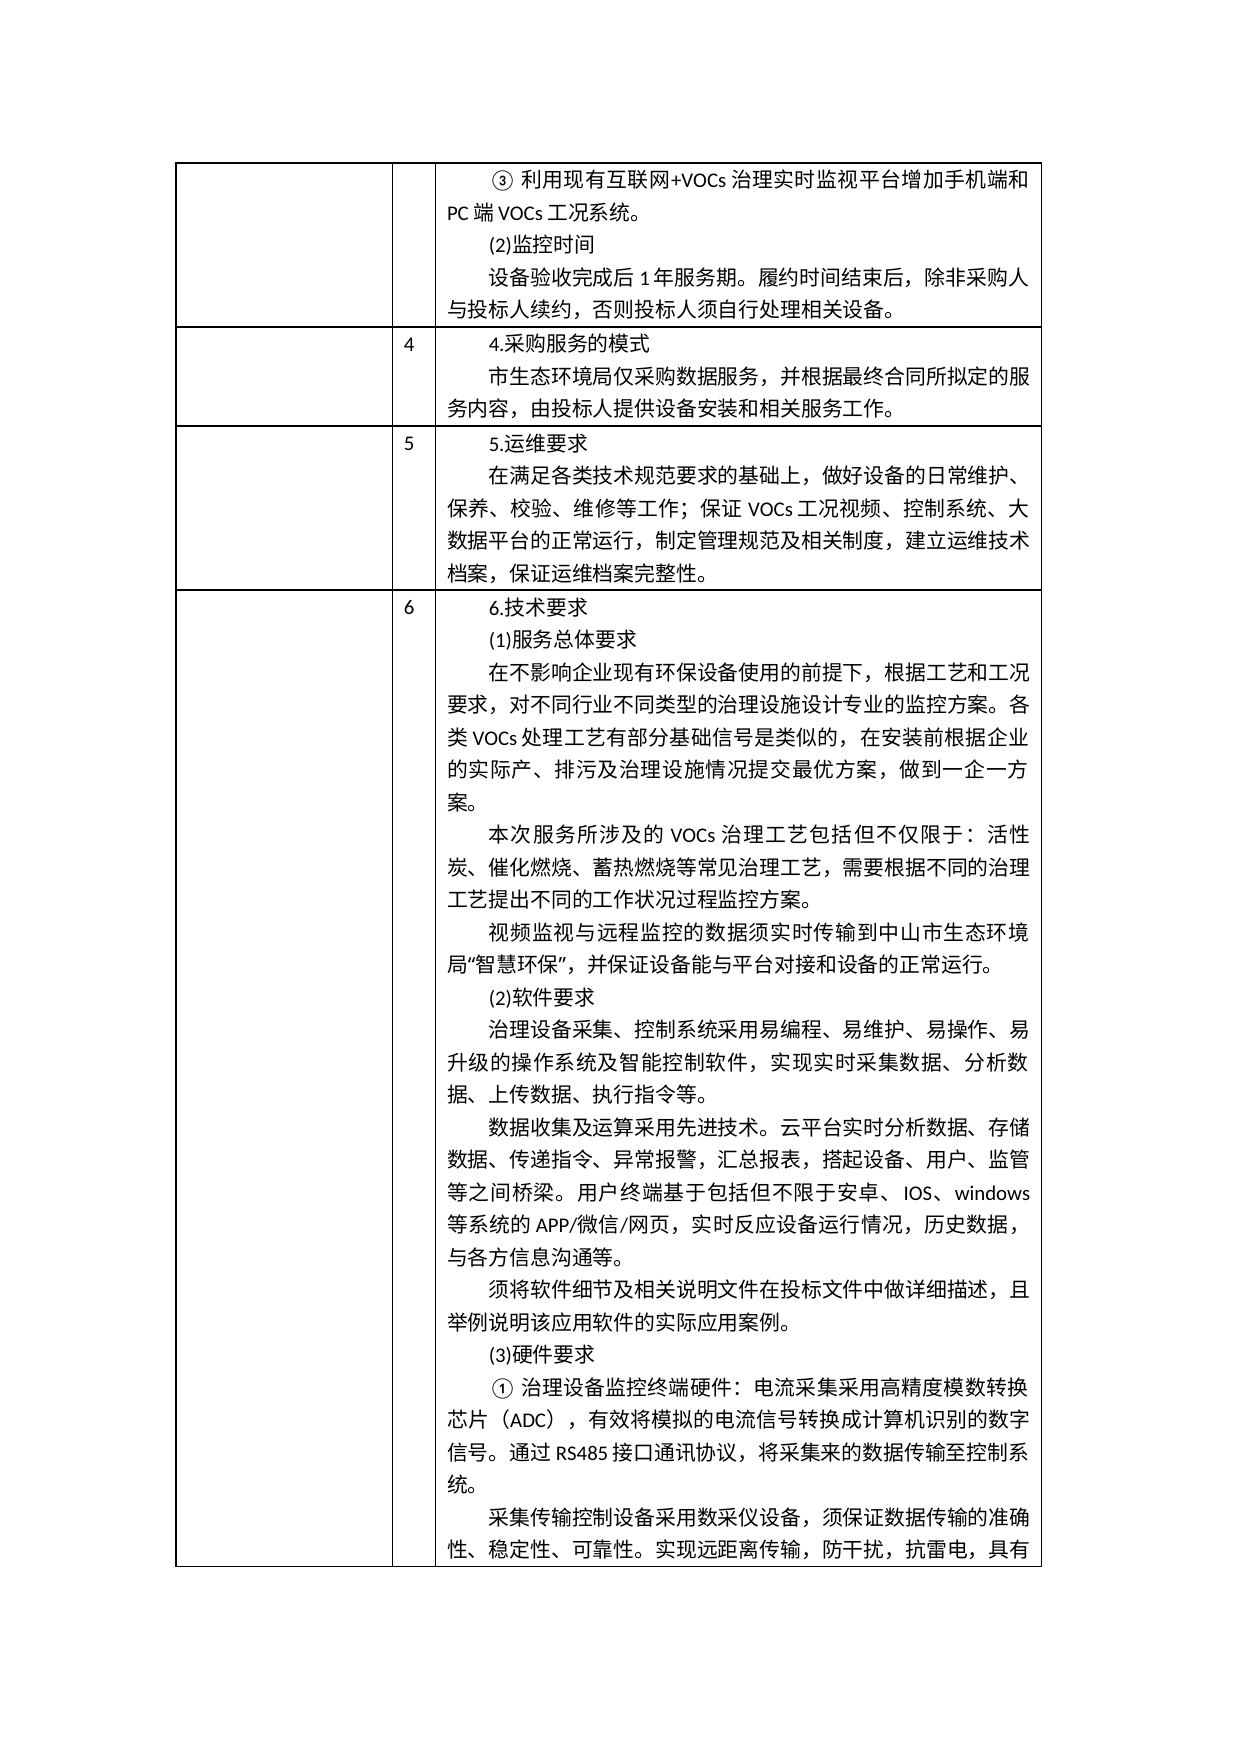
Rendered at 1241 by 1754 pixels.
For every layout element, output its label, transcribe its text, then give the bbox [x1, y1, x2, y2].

table_cell [177, 164, 392, 326]
table_cell 4 [393, 328, 435, 425]
table_cell 4.采购服务的模式 市生态环境局仅采购数据服务，并根据最终合同所拟定的服务内容，由投标人提供设备安装和相关服务工作。 [436, 328, 1041, 425]
table_cell [177, 427, 392, 589]
table_cell 5 [393, 427, 435, 589]
table_cell 3 [393, 164, 435, 326]
table_cell [177, 328, 392, 425]
table_cell 6 [393, 591, 435, 1566]
table_cell [177, 591, 392, 1566]
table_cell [436, 591, 1041, 1566]
table_cell 5.运维要求 在满足各类技术规范要求的基础上，做好设备的日常维护、保养、校验、维修等工作；保证VOCs工况视频、控制系统、大数据平台的正常运行，制定管理规范及相关制度，建立运维技术档案，保证运维档案完整性。 [436, 427, 1041, 589]
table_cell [436, 164, 1041, 326]
